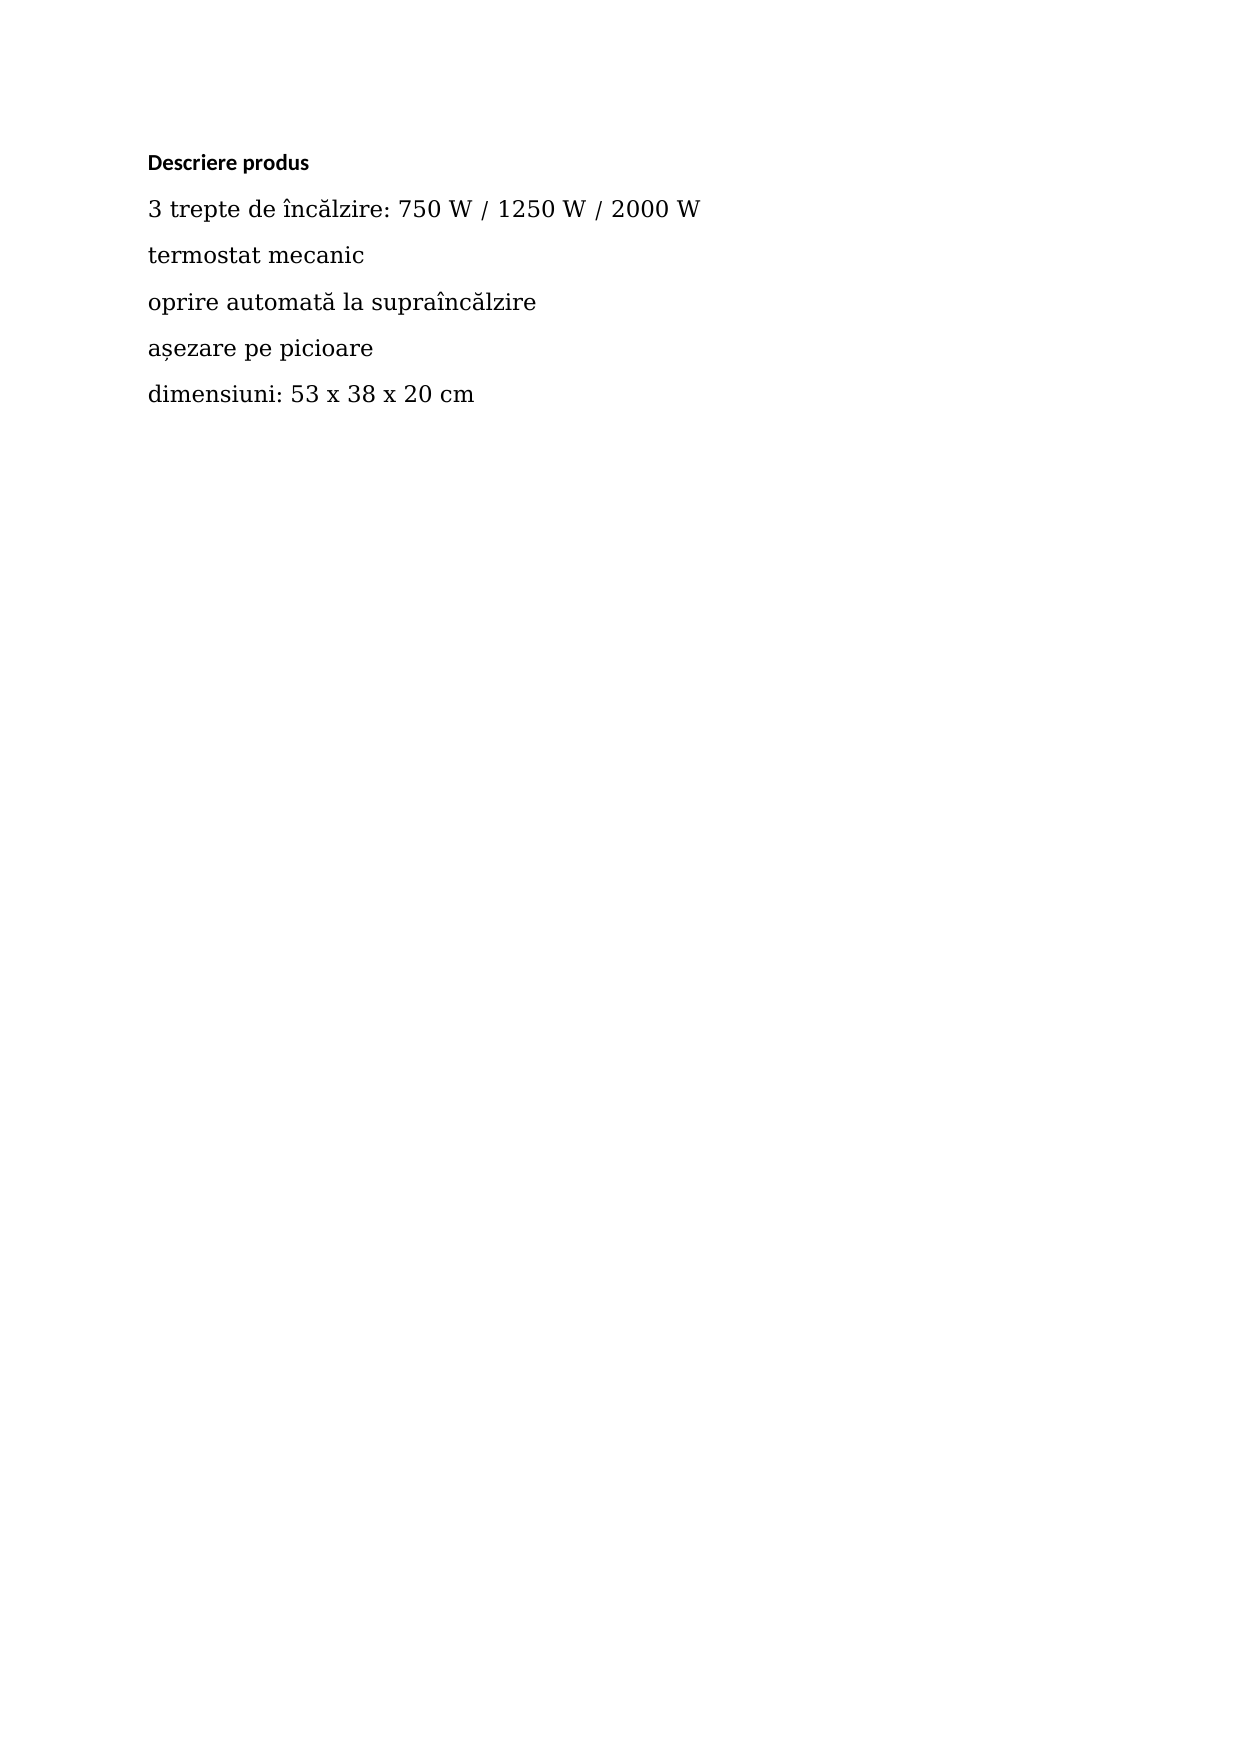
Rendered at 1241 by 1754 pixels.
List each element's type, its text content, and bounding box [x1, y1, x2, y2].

text 3 trepte de încălzire: 750 W / 1250 W / 2000 W [148, 194, 1093, 222]
text oprire automată la supraîncălzire [148, 287, 1093, 315]
text termostat mecanic [148, 241, 1093, 268]
text Descriere produs [148, 148, 1093, 176]
text dimensiuni: 53 x 38 x 20 cm [148, 380, 1093, 407]
text așezare pe picioare [148, 333, 1093, 361]
